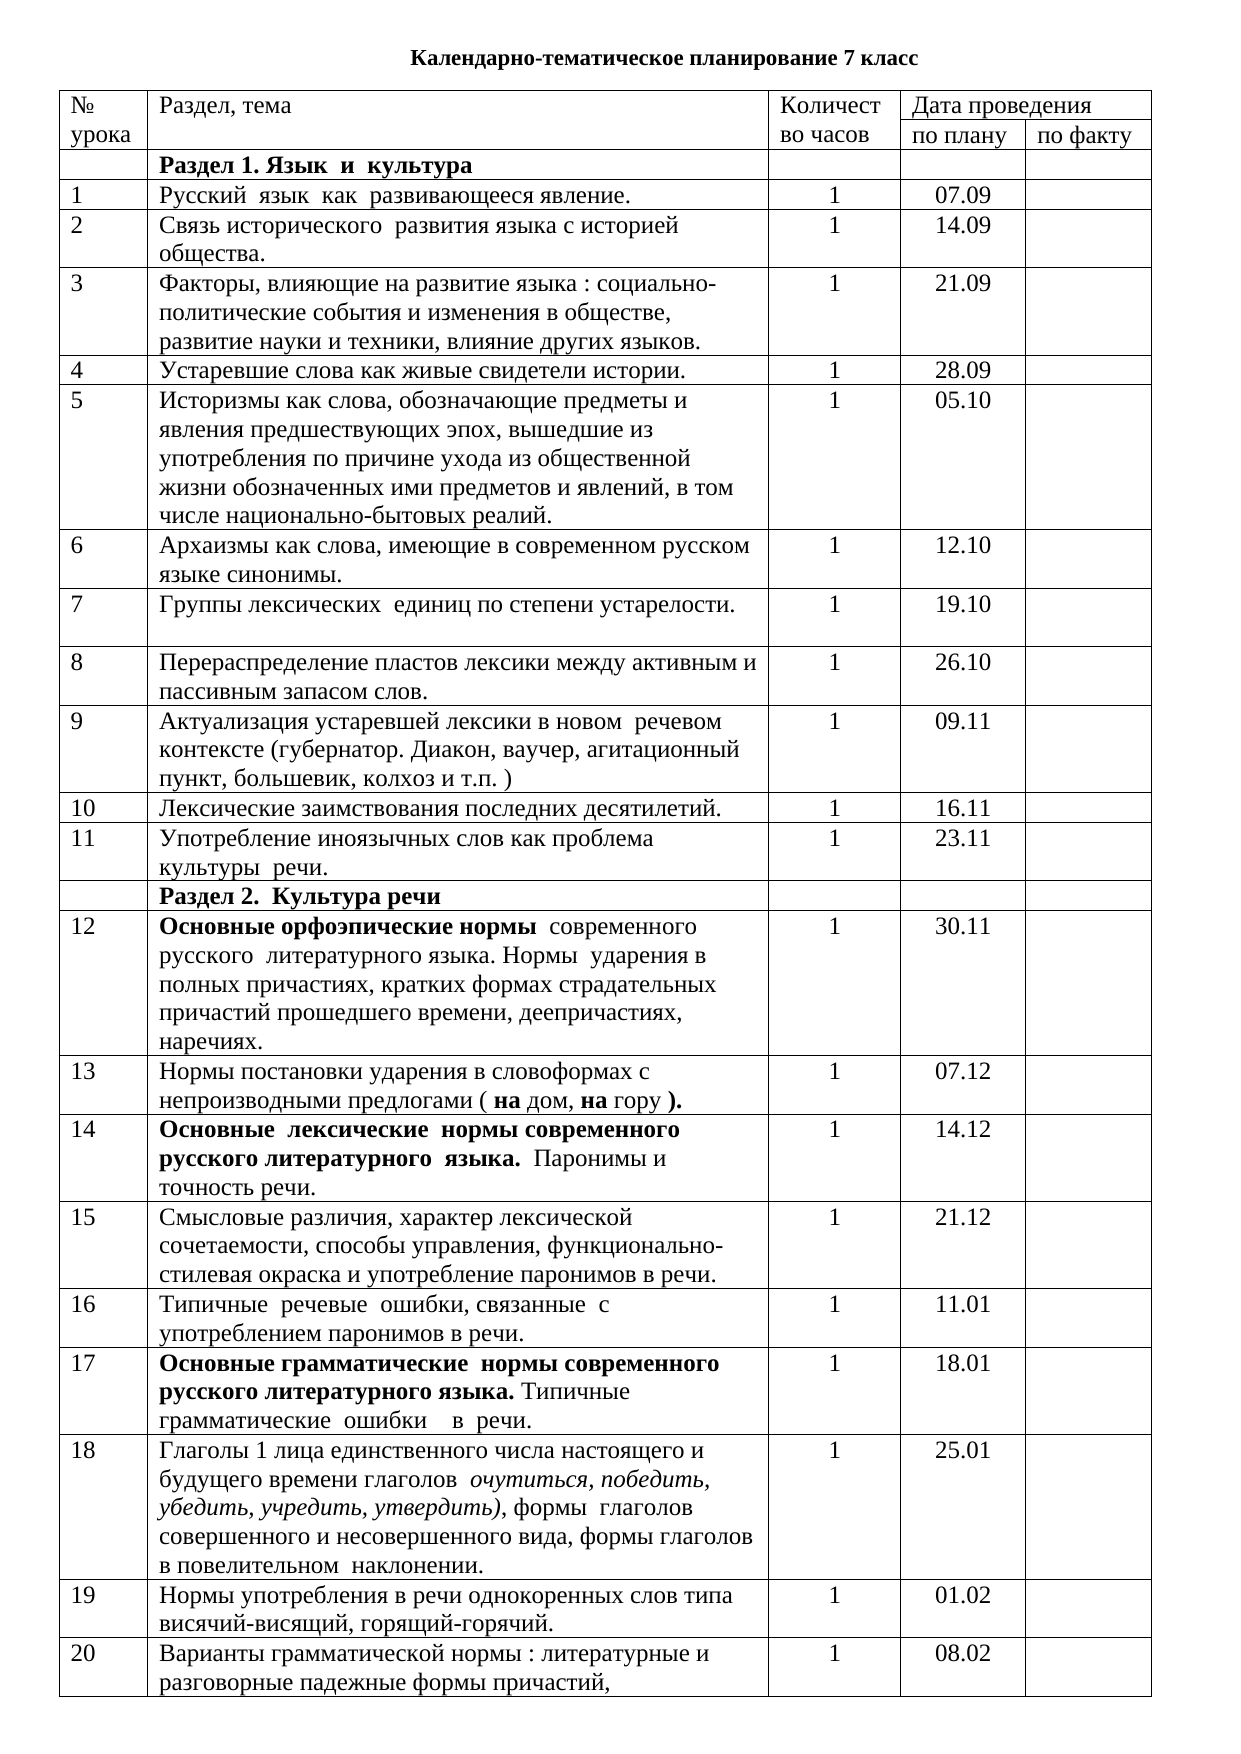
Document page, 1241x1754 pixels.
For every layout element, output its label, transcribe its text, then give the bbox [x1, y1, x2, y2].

table_cell [1026, 150, 1151, 179]
table_cell [1026, 268, 1151, 354]
table_cell 1 [60, 180, 147, 209]
table_cell 08.02 [901, 1638, 1025, 1696]
table_cell 15 [60, 1202, 147, 1288]
table_cell 7 [60, 589, 147, 646]
table_cell [1026, 911, 1151, 1055]
table_cell 1 [769, 1115, 900, 1201]
table_cell 14.09 [901, 210, 1025, 267]
table_cell 21.09 [901, 268, 1025, 354]
table_cell 1 [769, 356, 900, 384]
table_cell Актуализация устаревшей лексики в новом речевом контексте (губернатор. Диакон, ваучер, агитационный пункт, большевик, колхоз и т.п. ) [148, 706, 768, 792]
table_cell 1 [769, 1580, 900, 1637]
table_cell 16 [60, 1289, 147, 1347]
table_cell 1 [769, 530, 900, 588]
table_cell 1 [769, 647, 900, 705]
table_cell [1026, 180, 1151, 209]
table_cell 3 [60, 268, 147, 354]
table_cell [1026, 1056, 1151, 1113]
table_cell 1 [769, 180, 900, 209]
table_cell [1026, 210, 1151, 267]
table_cell 12.10 [901, 530, 1025, 588]
table_cell 1 [769, 911, 900, 1055]
table_cell [1026, 356, 1151, 384]
table_cell [901, 150, 1025, 179]
table_cell Употребление иноязычных слов как проблема культуры речи. [148, 823, 768, 880]
table_cell Связь исторического развития языка с историей общества. [148, 210, 768, 267]
table_cell Нормы употребления в речи однокоренных слов типа висячий-висящий, горящий-горячий. [148, 1580, 768, 1637]
table_cell 2 [60, 210, 147, 267]
table_cell [1026, 530, 1151, 588]
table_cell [148, 1638, 768, 1696]
table_cell по плану [901, 120, 1025, 149]
table_cell 4 [60, 356, 147, 384]
table_cell 30.11 [901, 911, 1025, 1055]
table_cell [1026, 1115, 1151, 1201]
table_cell [769, 881, 900, 910]
table_cell [60, 150, 147, 179]
table_cell Нормы постановки ударения в словоформах с непроизводными предлогами ( на дом, на гору ). [148, 1056, 768, 1113]
table_cell Лексические заимствования последних десятилетий. [148, 793, 768, 822]
table_cell Перераспределение пластов лексики между активным и пассивным запасом слов. [148, 647, 768, 705]
table_cell 14 [60, 1115, 147, 1201]
table_cell 18.01 [901, 1348, 1025, 1434]
table_cell 10 [60, 793, 147, 822]
table_cell 20 [60, 1638, 147, 1696]
table_cell Основные лексические нормы современного русского литературного языка. Паронимы и точность речи. [148, 1115, 768, 1201]
table_cell 1 [769, 589, 900, 646]
table_cell Смысловые различия, характер лексической сочетаемости, способы управления, функционально-стилевая окраска и употребление паронимов в речи. [148, 1202, 768, 1288]
table_cell Основные орфоэпические нормы современного русского литературного языка. Нормы ударения в полных причастиях, кратких формах страдательных причастий прошедшего времени, деепричастиях, наречиях. [148, 911, 768, 1055]
table_cell [1026, 1638, 1151, 1696]
table_cell 1 [769, 793, 900, 822]
table_cell Архаизмы как слова, имеющие в современном русском языке синонимы. [148, 530, 768, 588]
table_header Раздел, тема [148, 91, 768, 149]
table_cell 09.11 [901, 706, 1025, 792]
table_cell 23.11 [901, 823, 1025, 880]
table_cell Раздел 2. Культура речи [148, 881, 768, 910]
table_cell 1 [769, 1638, 900, 1696]
table_cell 26.10 [901, 647, 1025, 705]
table_cell 13 [60, 1056, 147, 1113]
table_cell 1 [769, 1056, 900, 1113]
table_cell 1 [769, 1202, 900, 1288]
table_cell 1 [769, 1435, 900, 1579]
table_cell 01.02 [901, 1580, 1025, 1637]
table_cell Основные грамматические нормы современного русского литературного языка. Типичные грамматические ошибки в речи. [148, 1348, 768, 1434]
table_cell 25.01 [901, 1435, 1025, 1579]
table_cell Группы лексических единиц по степени устарелости. [148, 589, 768, 646]
table_cell 1 [769, 1289, 900, 1347]
table_cell Факторы, влияющие на развитие языка : социально-политические события и изменения в обществе, развитие науки и техники, влияние других языков. [148, 268, 768, 354]
table_cell 1 [769, 706, 900, 792]
table_cell 18 [60, 1435, 147, 1579]
table_cell 1 [769, 268, 900, 354]
table_cell 05.10 [901, 385, 1025, 529]
table_cell [1026, 881, 1151, 910]
table_cell 14.12 [901, 1115, 1025, 1201]
table_cell [1026, 1289, 1151, 1347]
table_cell [1026, 1202, 1151, 1288]
table_cell [1026, 647, 1151, 705]
table_cell 11 [60, 823, 147, 880]
table_cell [1026, 1348, 1151, 1434]
table_cell по факту [1026, 120, 1151, 149]
table_cell 1 [769, 210, 900, 267]
table_cell 19.10 [901, 589, 1025, 646]
table_cell [1026, 589, 1151, 646]
table_cell 07.09 [901, 180, 1025, 209]
table_cell 21.12 [901, 1202, 1025, 1288]
table_cell [1026, 385, 1151, 529]
table_cell [901, 881, 1025, 910]
table_cell 28.09 [901, 356, 1025, 384]
table_header Дата проведения [901, 91, 1151, 119]
table_cell [769, 150, 900, 179]
table_header № урока [60, 91, 147, 149]
table_header Количество часов [769, 91, 900, 149]
table_cell Глаголы 1 лица единственного числа настоящего и будущего времени глаголов очутиться, победить, убедить, учредить, утвердить), формы глаголов совершенного и несовершенного вида, формы глаголов в повелительном наклонении. [148, 1435, 768, 1579]
table_cell Русский язык как развивающееся явление. [148, 180, 768, 209]
table_cell [1026, 823, 1151, 880]
table_cell 11.01 [901, 1289, 1025, 1347]
table_cell 6 [60, 530, 147, 588]
table_cell 12 [60, 911, 147, 1055]
table_cell 1 [769, 823, 900, 880]
table_cell Историзмы как слова, обозначающие предметы и явления предшествующих эпох, вышедшие из употребления по причине ухода из общественной жизни обозначенных ими предметов и явлений, в том числе национально-бытовых реалий. [148, 385, 768, 529]
table_cell 9 [60, 706, 147, 792]
table_cell [60, 881, 147, 910]
table_cell 1 [769, 385, 900, 529]
table_cell [1026, 1435, 1151, 1579]
table_cell [1026, 706, 1151, 792]
table_cell Устаревшие слова как живые свидетели истории. [148, 356, 768, 384]
table_cell 17 [60, 1348, 147, 1434]
table_cell [1026, 1580, 1151, 1637]
table_cell 8 [60, 647, 147, 705]
text Календарно-тематическое планирование 7 класс [177, 44, 1152, 71]
table_cell Типичные речевые ошибки, связанные с употреблением паронимов в речи. [148, 1289, 768, 1347]
table_cell 5 [60, 385, 147, 529]
table_cell [1026, 793, 1151, 822]
table_cell 1 [769, 1348, 900, 1434]
table_cell Раздел 1. Язык и культура [148, 150, 768, 179]
table_cell 19 [60, 1580, 147, 1637]
table_cell 07.12 [901, 1056, 1025, 1113]
table_cell 16.11 [901, 793, 1025, 822]
